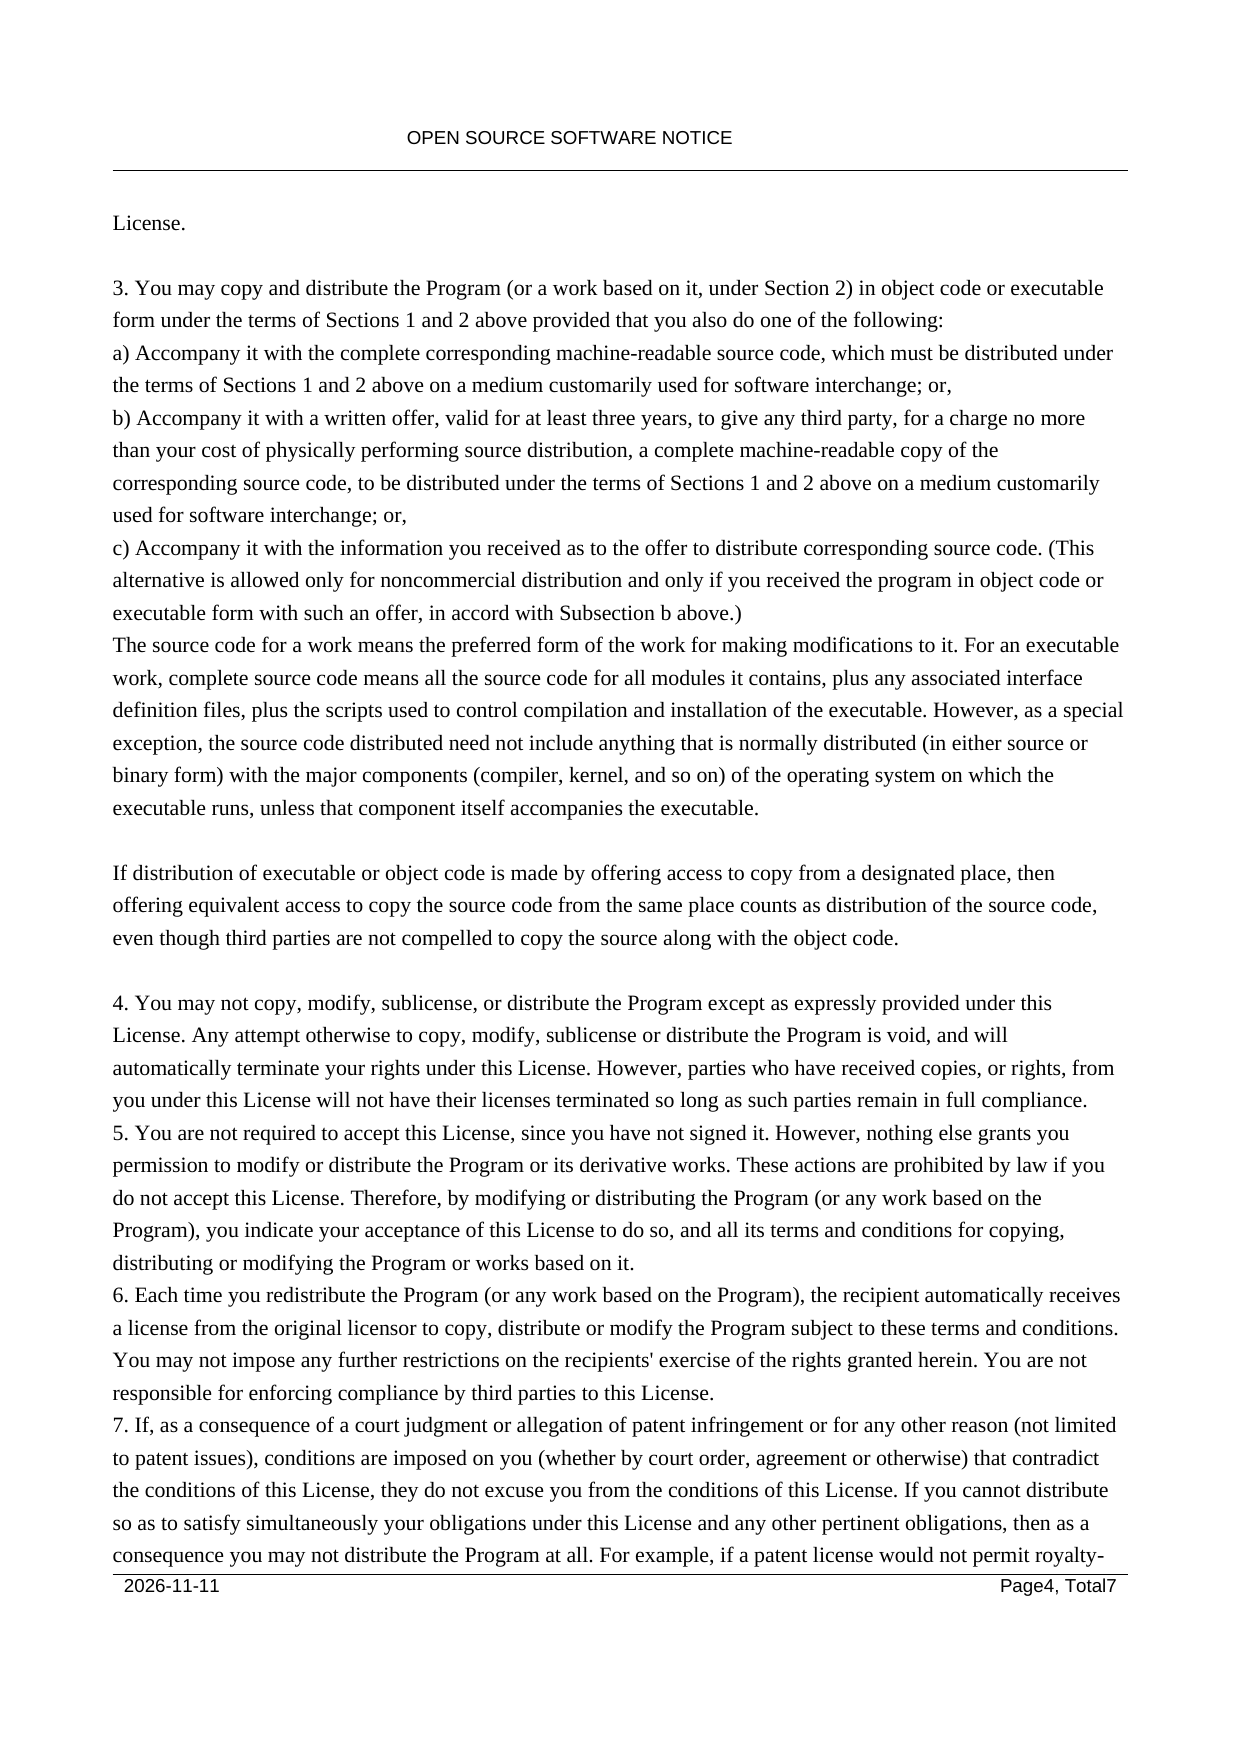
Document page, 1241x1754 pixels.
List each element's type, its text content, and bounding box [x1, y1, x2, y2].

text 5. You are not required to accept this License, since you have not signed it. However, nothing else grants you permission to modify or distribute the Program or its derivative works. These actions are prohibited by law if you do not accept this License. Therefore, by modifying or distributing the Program (or any work based on the Program), you indicate your acceptance of this License to do so, and all its terms and conditions for copying, distributing or modifying the Program or works based on it. [112, 1116, 1128, 1279]
text c) Accompany it with the information you received as to the offer to distribute corresponding source code. (This alternative is allowed only for noncommercial distribution and only if you received the program in object code or executable form with such an offer, in accord with Subsection b above.) [112, 531, 1128, 629]
text b) Accompany it with a written offer, valid for at least three years, to give any third party, for a charge no more than your cost of physically performing source distribution, a complete machine-readable copy of the corresponding source code, to be distributed under the terms of Sections 1 and 2 above on a medium customarily used for software interchange; or, [112, 401, 1128, 531]
text a) Accompany it with the complete corresponding machine-readable source code, which must be distributed under the terms of Sections 1 and 2 above on a medium customarily used for software interchange; or, [112, 336, 1128, 401]
text 3. You may copy and distribute the Program (or a work based on it, under Section 2) in object code or executable form under the terms of Sections 1 and 2 above provided that you also do one of the following: [112, 271, 1128, 336]
text The source code for a work means the preferred form of the work for making modifications to it. For an executable work, complete source code means all the source code for all modules it contains, plus any associated interface definition files, plus the scripts used to control compilation and installation of the executable. However, as a special exception, the source code distributed need not include anything that is normally distributed (in either source or binary form) with the major components (compiler, kernel, and so on) of the operating system on which the executable runs, unless that component itself accompanies the executable. [112, 629, 1128, 824]
text If distribution of executable or object code is made by offering access to copy from a designated place, then offering equivalent access to copy the source code from the same place counts as distribution of the source code, even though third parties are not compelled to copy the source along with the object code. [112, 856, 1128, 954]
text 4. You may not copy, modify, sublicense, or distribute the Program except as expressly provided under this License. Any attempt otherwise to copy, modify, sublicense or distribute the Program is void, and will automatically terminate your rights under this License. However, parties who have received copies, or rights, from you under this License will not have their licenses terminated so long as such parties remain in full compliance. [112, 986, 1128, 1116]
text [112, 206, 1128, 239]
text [112, 1409, 1128, 1571]
text 6. Each time you redistribute the Program (or any work based on the Program), the recipient automatically receives a license from the original licensor to copy, distribute or modify the Program subject to these terms and conditions. You may not impose any further restrictions on the recipients' exercise of the rights granted herein. You are not responsible for enforcing compliance by third parties to this License. [112, 1279, 1128, 1409]
